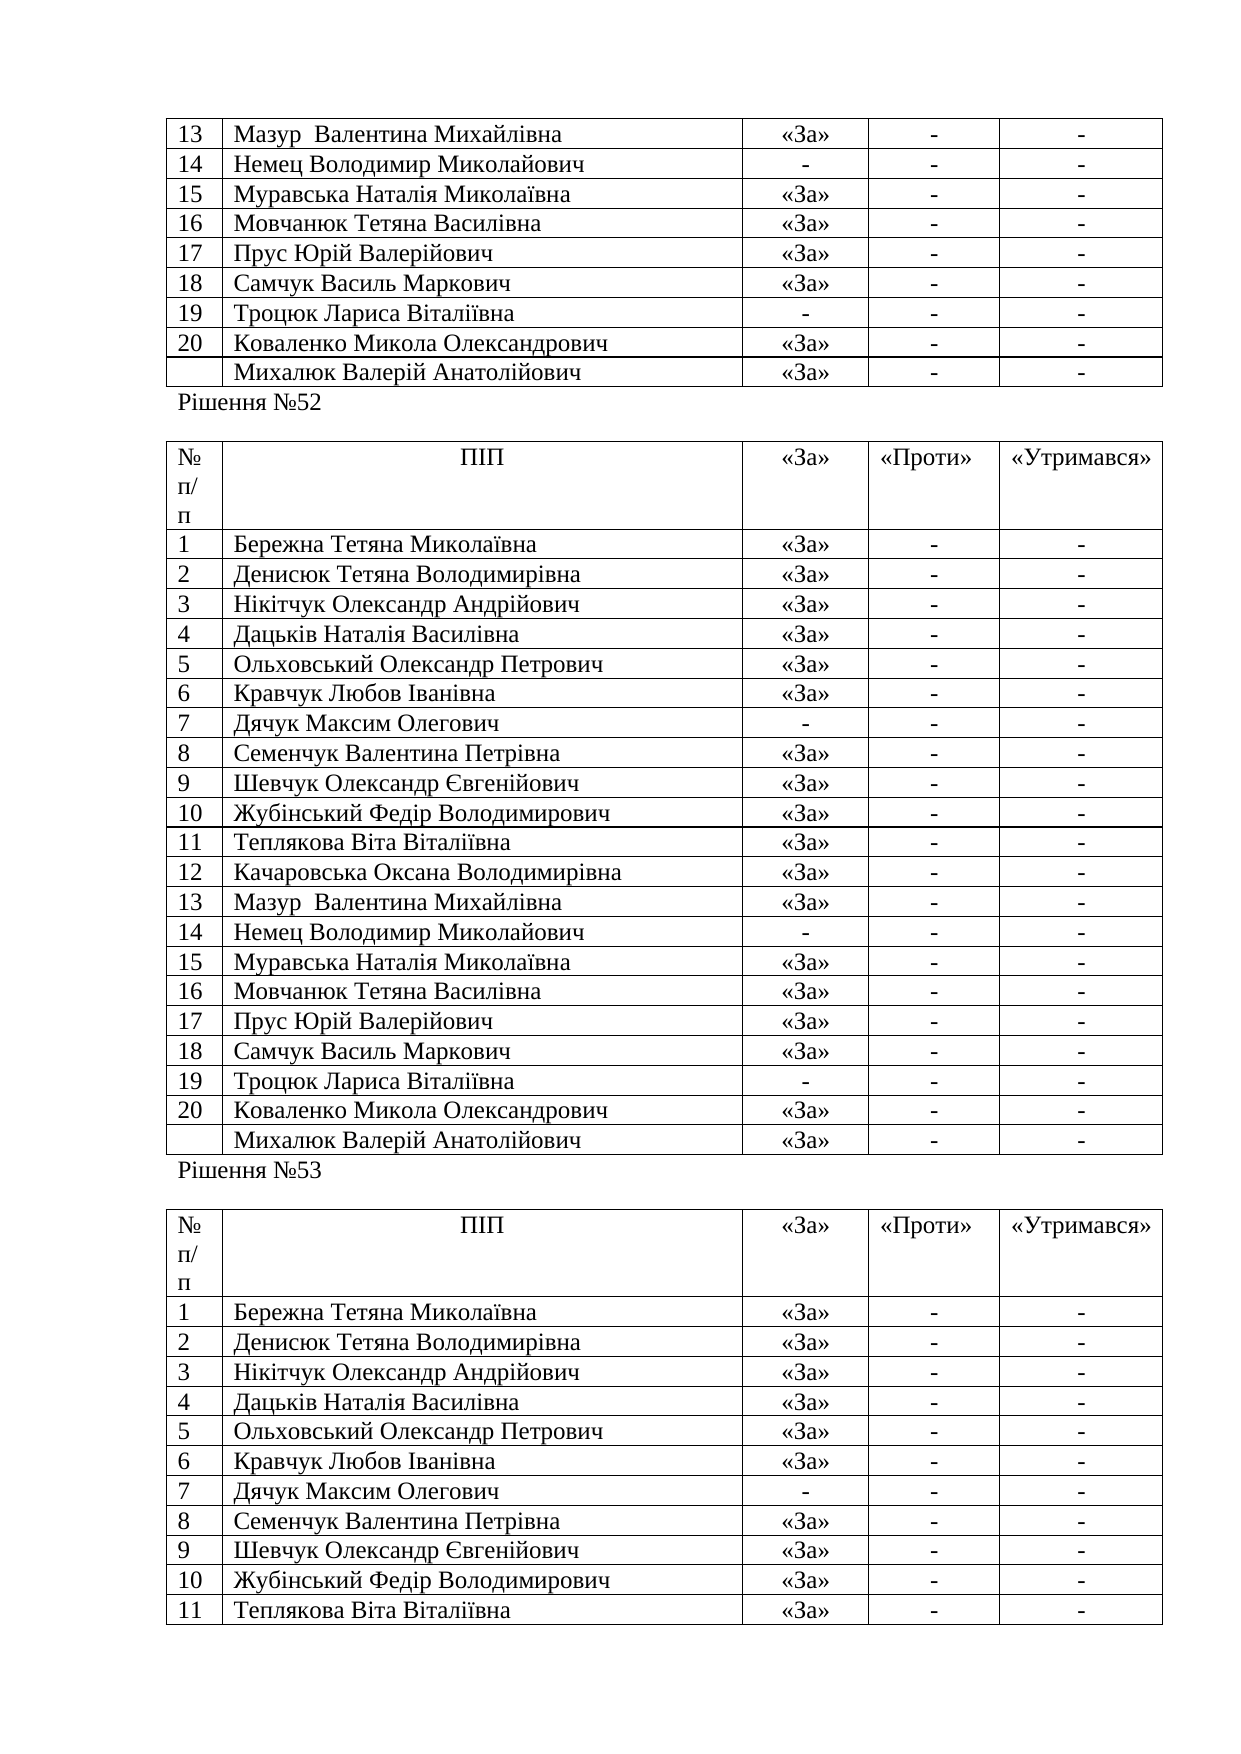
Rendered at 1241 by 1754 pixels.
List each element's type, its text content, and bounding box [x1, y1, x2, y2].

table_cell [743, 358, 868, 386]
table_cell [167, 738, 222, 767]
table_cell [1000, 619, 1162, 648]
text Рішення №52 [177, 387, 1152, 416]
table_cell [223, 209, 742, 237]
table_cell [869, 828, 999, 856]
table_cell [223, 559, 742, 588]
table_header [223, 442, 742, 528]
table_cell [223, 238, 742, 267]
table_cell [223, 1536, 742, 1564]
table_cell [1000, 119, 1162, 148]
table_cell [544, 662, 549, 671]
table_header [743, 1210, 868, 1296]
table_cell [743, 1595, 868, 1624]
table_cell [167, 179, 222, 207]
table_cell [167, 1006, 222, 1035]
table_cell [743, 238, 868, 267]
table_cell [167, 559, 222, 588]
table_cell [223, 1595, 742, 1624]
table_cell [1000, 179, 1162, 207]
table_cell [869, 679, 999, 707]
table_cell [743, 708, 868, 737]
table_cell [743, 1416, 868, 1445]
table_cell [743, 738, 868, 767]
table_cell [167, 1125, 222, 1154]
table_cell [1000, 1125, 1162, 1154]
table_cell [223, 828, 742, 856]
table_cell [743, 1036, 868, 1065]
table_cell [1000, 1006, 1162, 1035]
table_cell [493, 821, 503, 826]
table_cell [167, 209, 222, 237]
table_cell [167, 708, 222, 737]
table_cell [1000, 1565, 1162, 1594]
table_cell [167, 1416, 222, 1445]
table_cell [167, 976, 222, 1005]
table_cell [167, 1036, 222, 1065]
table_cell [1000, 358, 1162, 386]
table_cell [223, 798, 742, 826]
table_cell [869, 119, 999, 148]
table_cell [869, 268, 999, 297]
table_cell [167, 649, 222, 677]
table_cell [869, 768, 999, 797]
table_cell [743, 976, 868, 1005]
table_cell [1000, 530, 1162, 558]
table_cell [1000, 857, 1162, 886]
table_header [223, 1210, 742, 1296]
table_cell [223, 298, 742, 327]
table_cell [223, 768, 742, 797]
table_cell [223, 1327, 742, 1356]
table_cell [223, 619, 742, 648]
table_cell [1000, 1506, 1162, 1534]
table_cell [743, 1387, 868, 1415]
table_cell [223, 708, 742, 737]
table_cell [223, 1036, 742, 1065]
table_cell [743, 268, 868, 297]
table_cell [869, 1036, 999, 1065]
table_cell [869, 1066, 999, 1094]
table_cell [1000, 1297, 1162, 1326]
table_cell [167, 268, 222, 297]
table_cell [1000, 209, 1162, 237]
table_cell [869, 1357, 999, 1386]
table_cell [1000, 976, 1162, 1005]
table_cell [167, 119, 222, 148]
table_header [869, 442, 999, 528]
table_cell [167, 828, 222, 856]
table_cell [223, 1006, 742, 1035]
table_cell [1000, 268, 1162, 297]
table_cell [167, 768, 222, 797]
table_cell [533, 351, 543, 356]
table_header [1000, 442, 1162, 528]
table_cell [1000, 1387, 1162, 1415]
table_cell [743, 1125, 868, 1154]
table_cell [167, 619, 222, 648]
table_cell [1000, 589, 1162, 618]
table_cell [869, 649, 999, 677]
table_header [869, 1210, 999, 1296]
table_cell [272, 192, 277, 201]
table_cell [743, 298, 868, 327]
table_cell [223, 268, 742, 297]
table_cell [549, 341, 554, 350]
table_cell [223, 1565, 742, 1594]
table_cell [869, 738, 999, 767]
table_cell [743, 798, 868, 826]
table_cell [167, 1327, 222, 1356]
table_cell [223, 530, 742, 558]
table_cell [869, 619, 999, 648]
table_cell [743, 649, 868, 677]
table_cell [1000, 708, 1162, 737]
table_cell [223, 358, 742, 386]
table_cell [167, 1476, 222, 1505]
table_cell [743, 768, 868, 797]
text Рішення №53 [177, 1155, 1152, 1184]
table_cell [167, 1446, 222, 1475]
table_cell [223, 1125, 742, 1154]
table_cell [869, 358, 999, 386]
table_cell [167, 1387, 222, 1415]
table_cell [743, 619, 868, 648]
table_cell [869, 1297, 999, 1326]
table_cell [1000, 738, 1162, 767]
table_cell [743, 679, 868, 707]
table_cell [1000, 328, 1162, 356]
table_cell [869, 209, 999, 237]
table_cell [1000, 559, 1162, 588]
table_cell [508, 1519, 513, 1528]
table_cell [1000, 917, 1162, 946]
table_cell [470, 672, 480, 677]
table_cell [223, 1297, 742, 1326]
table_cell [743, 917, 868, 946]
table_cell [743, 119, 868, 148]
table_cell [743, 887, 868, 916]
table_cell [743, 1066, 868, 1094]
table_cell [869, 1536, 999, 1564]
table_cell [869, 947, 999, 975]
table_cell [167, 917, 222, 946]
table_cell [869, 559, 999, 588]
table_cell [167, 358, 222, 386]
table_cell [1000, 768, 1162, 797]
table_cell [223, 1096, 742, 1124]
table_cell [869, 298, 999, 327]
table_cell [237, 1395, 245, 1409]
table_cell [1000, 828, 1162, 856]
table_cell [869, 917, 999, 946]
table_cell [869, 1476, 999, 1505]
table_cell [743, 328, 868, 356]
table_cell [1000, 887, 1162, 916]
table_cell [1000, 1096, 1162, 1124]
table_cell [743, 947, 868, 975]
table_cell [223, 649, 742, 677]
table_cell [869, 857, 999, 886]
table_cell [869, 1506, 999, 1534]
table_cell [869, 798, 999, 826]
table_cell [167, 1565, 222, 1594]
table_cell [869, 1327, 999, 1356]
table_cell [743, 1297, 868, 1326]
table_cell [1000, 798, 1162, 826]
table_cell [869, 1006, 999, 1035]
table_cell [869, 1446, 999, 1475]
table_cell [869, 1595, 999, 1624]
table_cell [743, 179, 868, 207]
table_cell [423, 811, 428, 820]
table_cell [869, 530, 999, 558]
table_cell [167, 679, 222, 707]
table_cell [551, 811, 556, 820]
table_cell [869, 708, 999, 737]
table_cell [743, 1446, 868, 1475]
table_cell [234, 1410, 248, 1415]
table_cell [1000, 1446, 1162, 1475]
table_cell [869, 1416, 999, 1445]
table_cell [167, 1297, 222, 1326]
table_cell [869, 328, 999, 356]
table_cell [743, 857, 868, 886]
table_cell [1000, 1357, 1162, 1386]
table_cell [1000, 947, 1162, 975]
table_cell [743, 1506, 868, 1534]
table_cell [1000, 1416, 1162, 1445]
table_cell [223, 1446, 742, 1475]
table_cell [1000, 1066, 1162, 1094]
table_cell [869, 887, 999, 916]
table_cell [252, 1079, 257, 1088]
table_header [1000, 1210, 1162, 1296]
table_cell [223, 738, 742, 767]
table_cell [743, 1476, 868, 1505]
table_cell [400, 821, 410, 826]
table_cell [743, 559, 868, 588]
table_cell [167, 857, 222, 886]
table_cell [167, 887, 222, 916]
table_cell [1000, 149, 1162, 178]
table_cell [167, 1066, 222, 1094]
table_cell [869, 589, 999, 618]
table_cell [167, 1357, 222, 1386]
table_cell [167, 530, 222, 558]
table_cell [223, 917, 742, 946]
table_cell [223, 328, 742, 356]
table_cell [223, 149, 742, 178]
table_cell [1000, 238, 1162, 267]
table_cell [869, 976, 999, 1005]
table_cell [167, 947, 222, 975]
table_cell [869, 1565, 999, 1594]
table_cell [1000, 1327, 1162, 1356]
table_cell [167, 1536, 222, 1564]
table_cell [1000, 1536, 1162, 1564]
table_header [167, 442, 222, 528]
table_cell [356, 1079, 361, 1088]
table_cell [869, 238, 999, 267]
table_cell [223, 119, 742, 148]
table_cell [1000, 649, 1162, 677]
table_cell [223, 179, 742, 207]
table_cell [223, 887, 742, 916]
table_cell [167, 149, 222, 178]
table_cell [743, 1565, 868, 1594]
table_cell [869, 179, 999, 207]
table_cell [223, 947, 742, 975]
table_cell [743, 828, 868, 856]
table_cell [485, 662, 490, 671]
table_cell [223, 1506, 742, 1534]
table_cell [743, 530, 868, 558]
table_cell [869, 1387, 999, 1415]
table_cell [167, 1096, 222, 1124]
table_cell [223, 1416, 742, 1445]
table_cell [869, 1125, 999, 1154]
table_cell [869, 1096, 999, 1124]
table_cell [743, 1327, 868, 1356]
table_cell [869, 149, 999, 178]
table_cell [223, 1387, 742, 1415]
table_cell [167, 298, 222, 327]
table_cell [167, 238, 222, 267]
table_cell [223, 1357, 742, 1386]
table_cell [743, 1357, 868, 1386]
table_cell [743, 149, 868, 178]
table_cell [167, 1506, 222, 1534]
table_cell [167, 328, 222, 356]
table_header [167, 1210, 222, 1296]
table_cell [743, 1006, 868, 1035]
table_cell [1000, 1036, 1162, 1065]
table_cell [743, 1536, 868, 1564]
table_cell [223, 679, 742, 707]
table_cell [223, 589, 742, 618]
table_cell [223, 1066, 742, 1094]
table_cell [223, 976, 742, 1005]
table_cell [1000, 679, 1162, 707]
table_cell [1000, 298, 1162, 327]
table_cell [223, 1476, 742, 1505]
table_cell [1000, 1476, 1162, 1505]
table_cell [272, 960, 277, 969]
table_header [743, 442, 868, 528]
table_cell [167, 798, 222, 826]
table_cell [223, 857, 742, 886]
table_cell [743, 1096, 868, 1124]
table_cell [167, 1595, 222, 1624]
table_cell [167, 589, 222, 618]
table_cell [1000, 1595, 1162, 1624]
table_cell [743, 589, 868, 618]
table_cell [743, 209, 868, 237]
